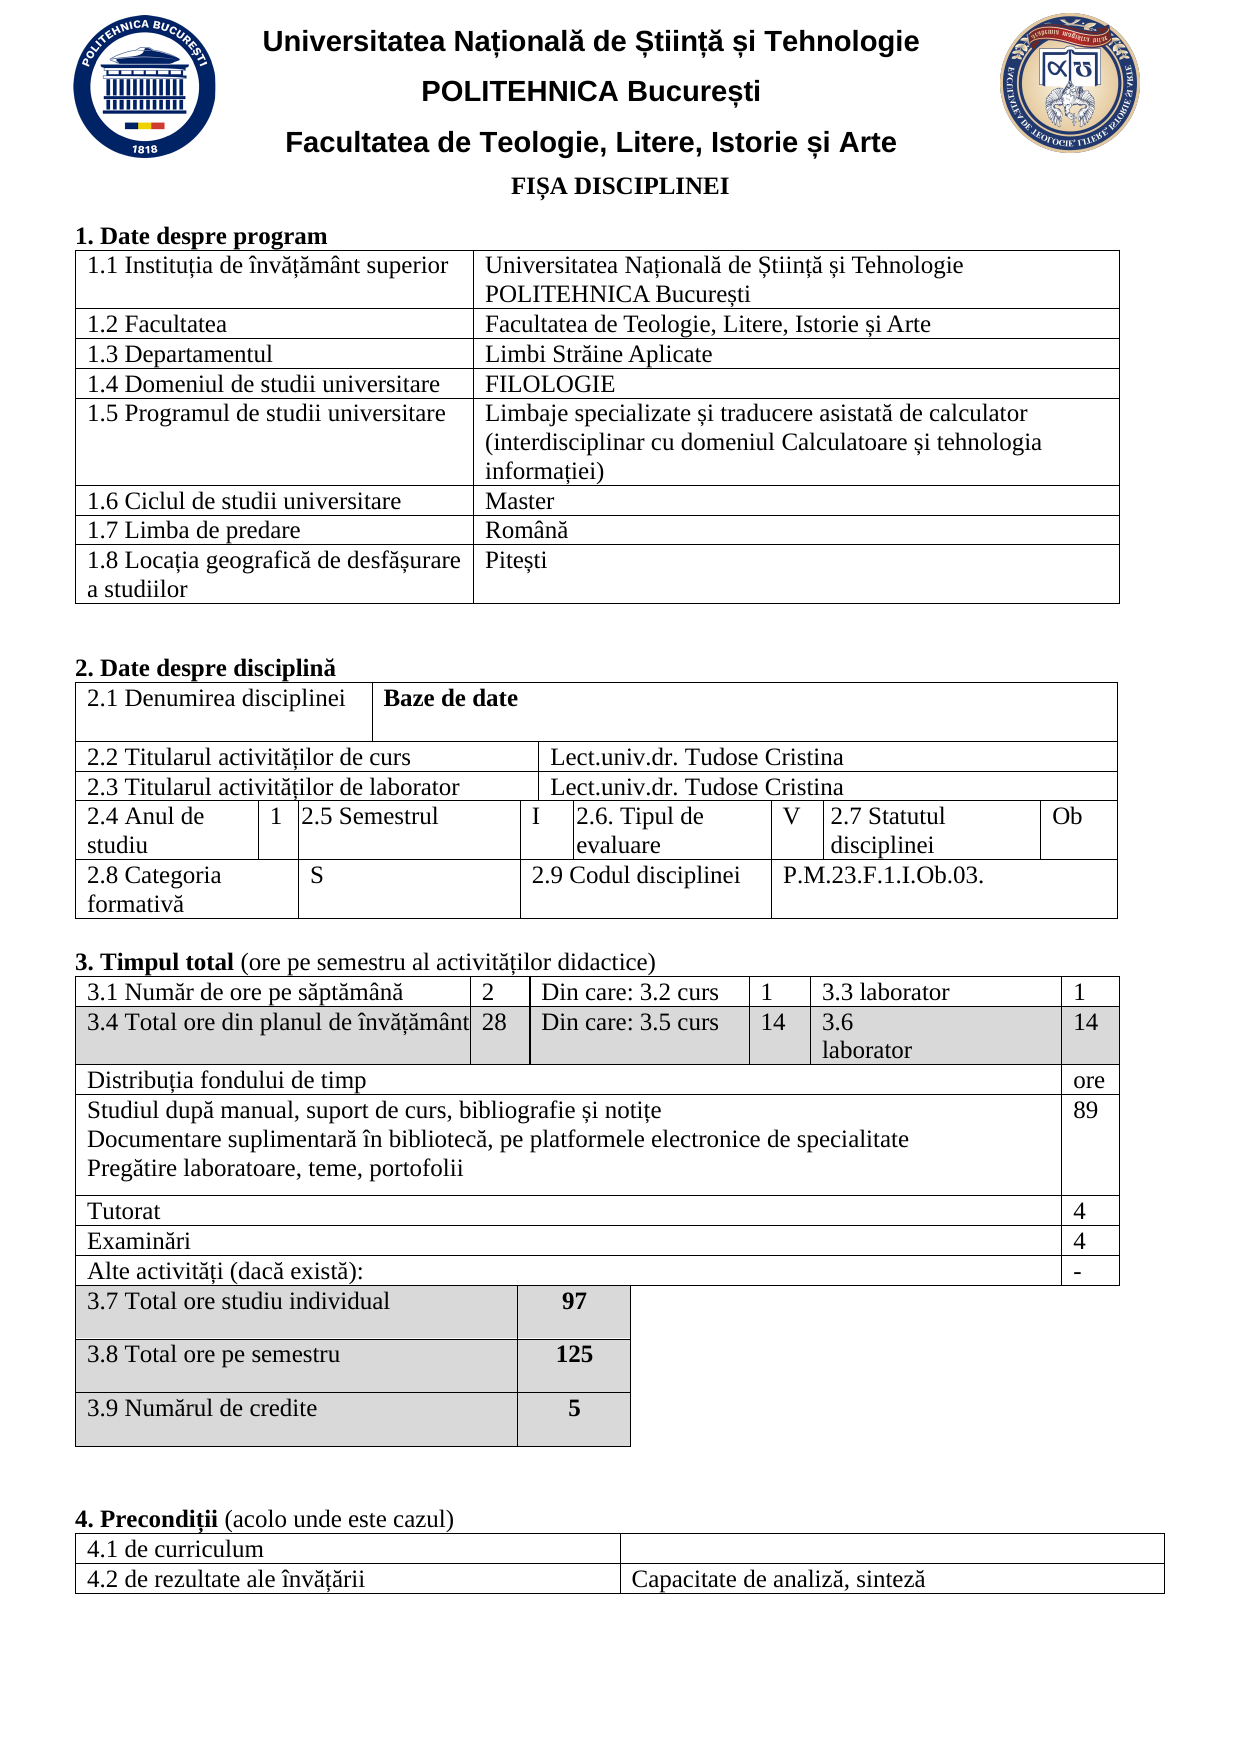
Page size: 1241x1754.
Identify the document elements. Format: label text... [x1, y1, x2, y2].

table_cell Master [474, 486, 1119, 514]
table_cell 2.8 Categoria formativă [76, 860, 298, 917]
table_cell P.M.23.F.1.I.Ob.03. [772, 860, 1117, 917]
table_cell 28 [471, 1007, 529, 1064]
table_cell 2.2 Titularul activităților de curs [76, 742, 538, 771]
table_cell 1.2 Facultatea [76, 309, 473, 338]
table_header Baze de date [373, 683, 1117, 741]
table_cell 3.4 Total ore din planul de învățământ [76, 1007, 470, 1064]
table_cell 1.3 Departamentul [76, 339, 473, 368]
table_cell 4 [1062, 1196, 1119, 1225]
table_cell Limbi Străine Aplicate [474, 339, 1119, 368]
table_cell 3.9 Numărul de credite [76, 1393, 517, 1446]
table_cell Capacitate de analiză, sinteză [621, 1564, 1164, 1593]
text 1. Date despre program [75, 221, 1165, 249]
table_cell 1.5 Programul de studii universitare [76, 399, 473, 485]
table_cell Pitești [474, 545, 1119, 603]
table_cell V [772, 801, 823, 859]
table_cell 89 [1062, 1095, 1119, 1195]
table_cell 3.6 laborator [811, 1007, 1061, 1064]
text 3. Timpul total (ore pe semestru al activităților didactice) [75, 947, 1165, 976]
table_cell 1.6 Ciclul de studii universitare [76, 486, 473, 514]
table_cell 4.2 de rezultate ale învățării [76, 1564, 620, 1593]
table_cell - [1062, 1256, 1119, 1285]
table_cell 2.9 Codul disciplinei [521, 860, 771, 917]
table_cell Lect.univ.dr. Tudose Cristina [539, 742, 1117, 771]
table_header 3.1 Număr de ore pe săptămână [76, 977, 470, 1006]
table_cell 14 [1062, 1007, 1119, 1064]
picture [1000, 13, 1140, 153]
text 4. Precondiții (acolo unde este cazul) [75, 1504, 1165, 1533]
table_cell 2.4 Anul de studiu [76, 801, 258, 859]
table_cell 1.8 Locația geografică de desfășurare a studiilor [76, 545, 473, 603]
table_cell 2.5 Semestrul [299, 801, 520, 859]
table_cell 3.7 Total ore studiu individual [76, 1286, 517, 1338]
table_cell Tutorat [76, 1196, 1061, 1225]
table_cell 97 [518, 1286, 630, 1338]
table_cell 2.3 Titularul activităților de laborator [76, 772, 538, 800]
table_header 3.3 laborator [811, 977, 1061, 1006]
table_cell Examinări [76, 1226, 1061, 1255]
table_cell Distribuția fondului de timp [76, 1065, 1061, 1094]
table_header 4.1 de curriculum [76, 1534, 620, 1563]
table_header Din care: 3.2 curs [531, 977, 749, 1006]
table_cell Facultatea de Teologie, Litere, Istorie și Arte [474, 309, 1119, 338]
table_cell 125 [518, 1340, 630, 1392]
picture [73, 15, 216, 158]
table_cell 2.7 Statutul disciplinei [824, 801, 1040, 859]
table_cell I [521, 801, 573, 859]
table_cell 4 [1062, 1226, 1119, 1255]
table_cell 3.8 Total ore pe semestru [76, 1340, 517, 1392]
table_cell 14 [750, 1007, 810, 1064]
table_header 2 [471, 977, 529, 1006]
table_cell 2.6. Tipul de evaluare [574, 801, 771, 859]
table_cell Lect.univ.dr. Tudose Cristina [539, 772, 1117, 800]
text fișa disciplinei [75, 112, 1165, 200]
table_header Universitatea Națională de Știință și Tehnologie POLITEHNICA București [474, 251, 1119, 308]
table_header [621, 1534, 1164, 1563]
table_cell S [299, 860, 520, 917]
table_cell Română [474, 516, 1119, 544]
table_cell FILOLOGIE [474, 369, 1119, 397]
table_header 2.1 Denumirea disciplinei [76, 683, 372, 741]
table_cell 1 [259, 801, 298, 859]
table_cell Din care: 3.5 curs [531, 1007, 749, 1064]
text 2. Date despre disciplină [75, 653, 1165, 682]
table_cell Studiul după manual, suport de curs, bibliografie și notițe Documentare suplimentară în bibliotecă, pe platformele electronice de specialitate Pregătire laboratoare, teme, portofolii [76, 1095, 1061, 1195]
table_header 1.1 Instituția de învățământ superior [76, 251, 473, 308]
table_cell 5 [518, 1393, 630, 1446]
table_cell 1.7 Limba de predare [76, 516, 473, 544]
table_cell 1.4 Domeniul de studii universitare [76, 369, 473, 397]
table_header 1 [1062, 977, 1119, 1006]
table_cell Ob [1041, 801, 1117, 859]
table_cell ore [1062, 1065, 1119, 1094]
table_header 1 [750, 977, 810, 1006]
table_cell Alte activități (dacă există): [76, 1256, 1061, 1285]
table_cell Limbaje specializate și traducere asistată de calculator (interdisciplinar cu domeniul Calculatoare și tehnologia informației) [474, 399, 1119, 485]
